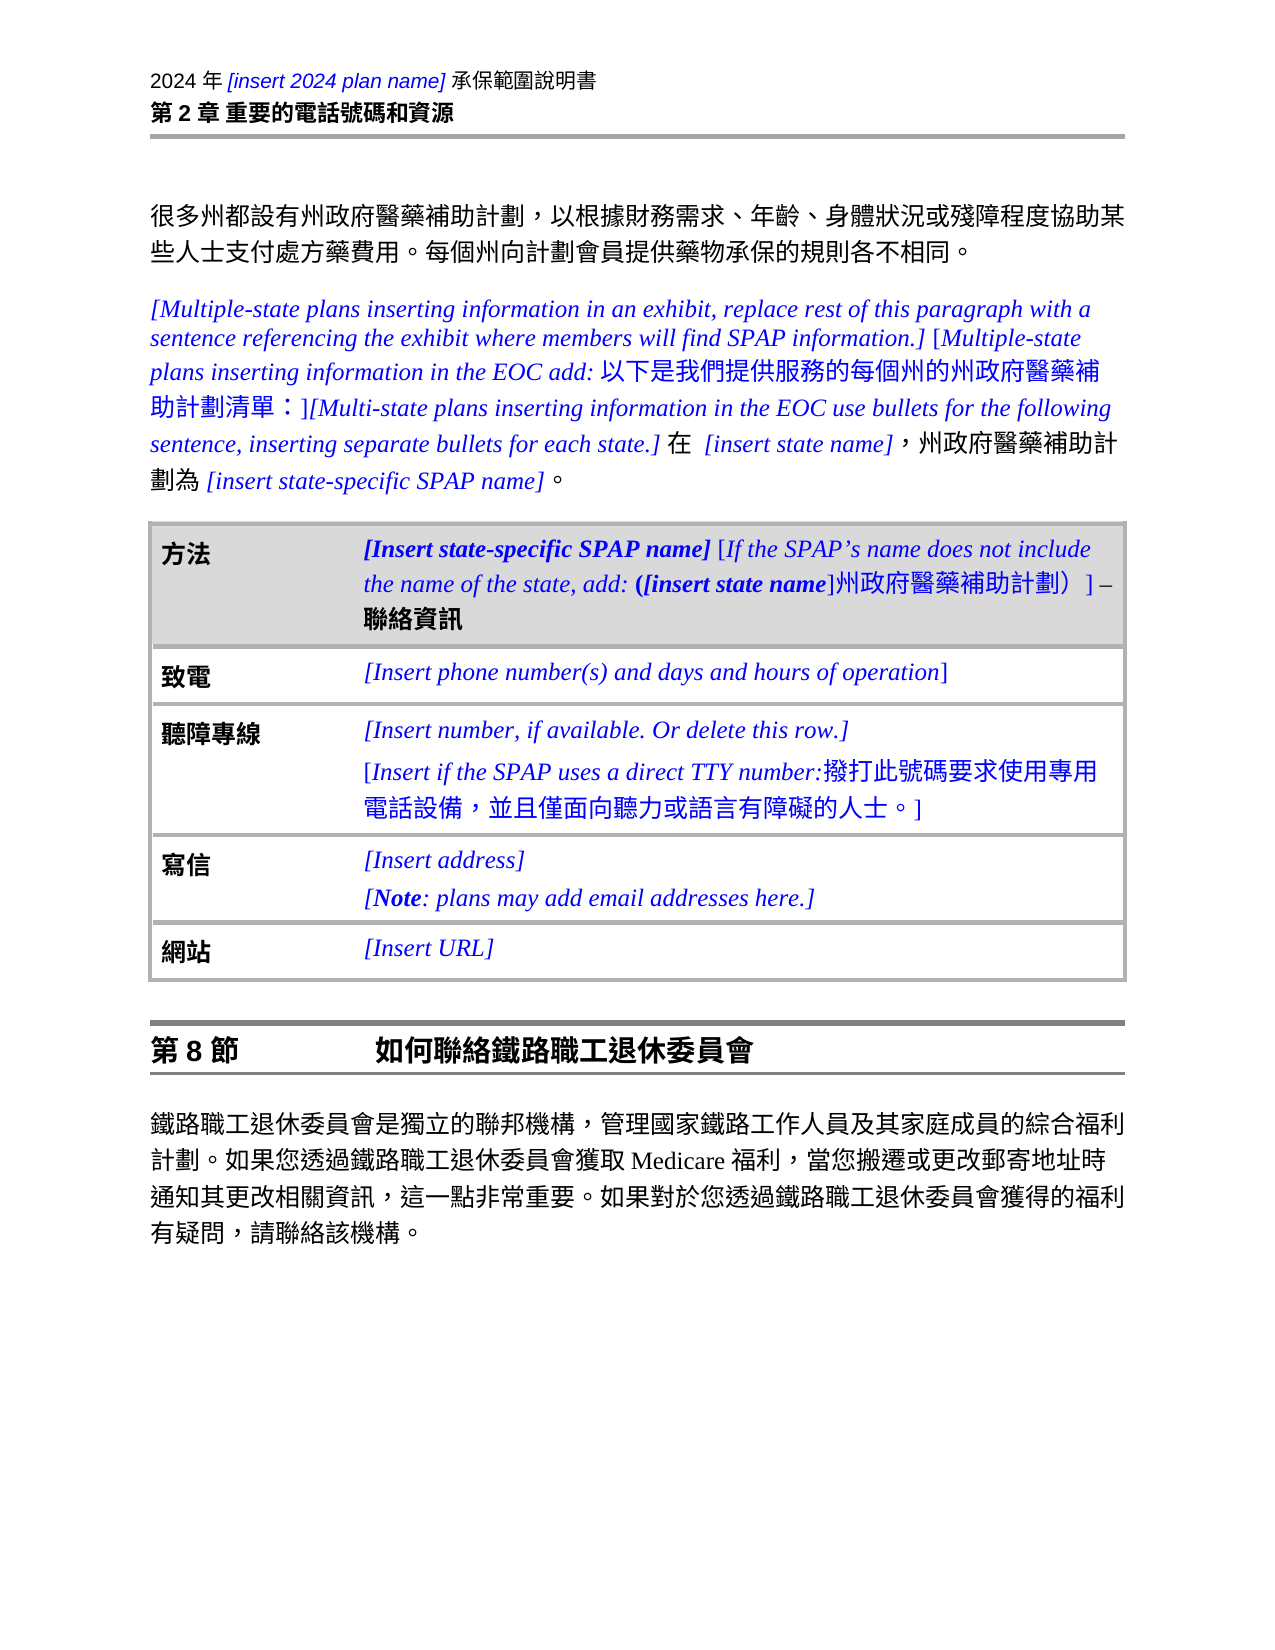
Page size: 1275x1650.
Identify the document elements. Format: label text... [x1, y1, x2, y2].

table_header 方法 [152, 526, 352, 644]
table_header [Insert state-specific SPAP name] [If the SPAP’s name does not include the name of the state, add: ([insert state name]州政府醫藥補助計劃）] – 聯絡資訊 [352, 526, 1123, 644]
table_cell 網站 [152, 921, 352, 977]
text [Multiple-state plans inserting information in an exhibit, replace rest of this paragraph with a sentence referencing the exhibit where members will find SPAP information.] [Multiple-state plans inserting information in the EOC add: 以下是我們提供服務的每個州的州政府醫藥補助計劃清單：][Multi-state plans inserting information in the EOC use bullets for the following sentence, inserting separate bullets for each state.] 在 [insert state name]，州政府醫藥補助計劃為 [insert state-specific SPAP name]。 [150, 294, 1125, 496]
table_cell [Insert phone number(s) and days and hours of operation] [352, 649, 1123, 702]
table_cell [Insert number, if available. Or delete this row.] [Insert if the SPAP uses a direct TTY number:撥打此號碼要求使用專用電話設備，並且僅面向聽力或語言有障礙的人士。] [352, 706, 1123, 833]
text 鐵路職工退休委員會是獨立的聯邦機構，管理國家鐵路工作人員及其家庭成員的綜合福利計劃。如果您透過鐵路職工退休委員會獲取 Medicare 福利，當您搬遷或更改郵寄地址時通知其更改相關資訊，這一點非常重要。如果對於您透過鐵路職工退休委員會獲得的福利有疑問，請聯絡該機構。 [150, 1104, 1125, 1249]
table_cell 聽障專線 [152, 703, 352, 833]
subtitle 第 8 節 如何聯絡鐵路職工退休委員會 [150, 1026, 1125, 1072]
table_cell 寫信 [152, 834, 352, 920]
table_cell 致電 [152, 645, 352, 702]
table_cell [Insert URL] [352, 925, 1123, 977]
table_cell [Insert address] [Note: plans may add email addresses here.] [352, 837, 1123, 920]
text 很多州都設有州政府醫藥補助計劃，以根據財務需求、年齡、身體狀況或殘障程度協助某些人士支付處方藥費用。每個州向計劃會員提供藥物承保的規則各不相同。 [150, 196, 1125, 269]
